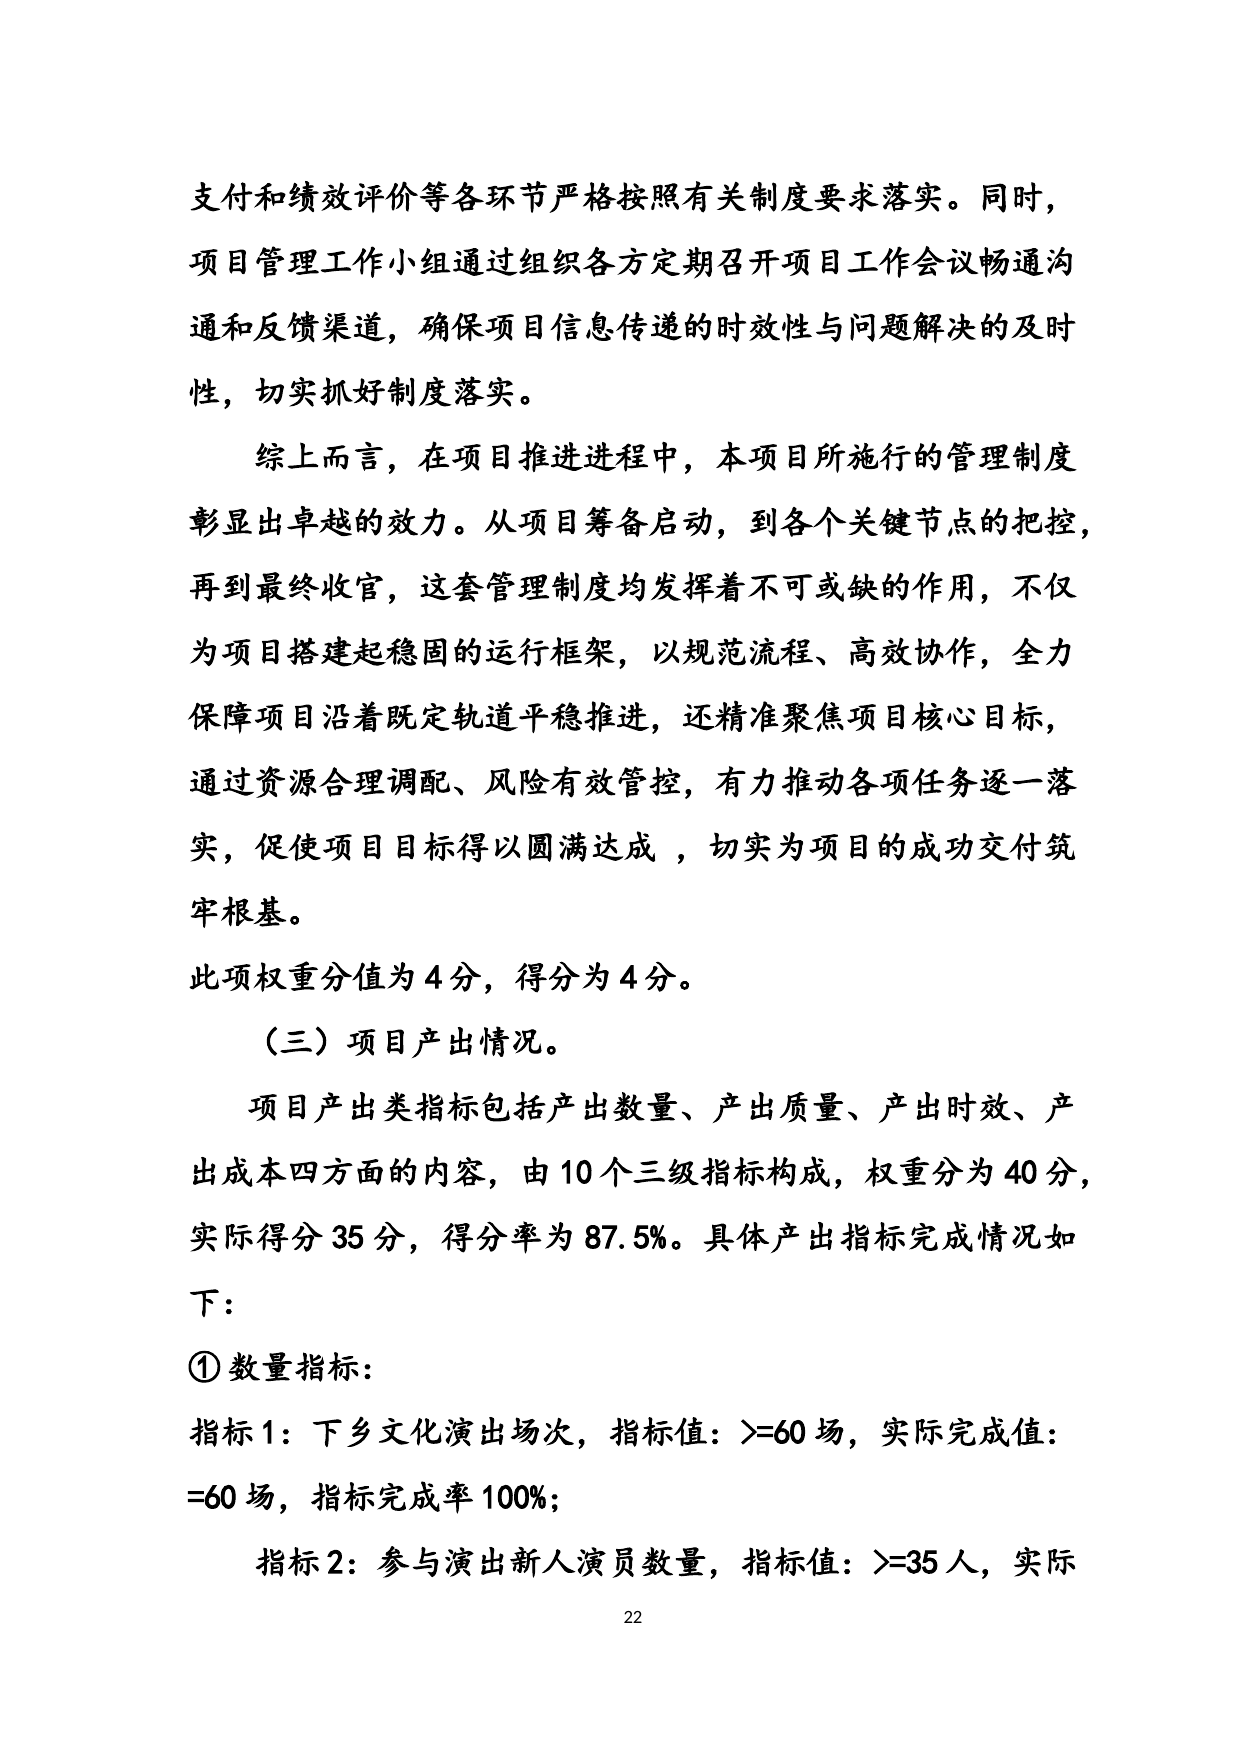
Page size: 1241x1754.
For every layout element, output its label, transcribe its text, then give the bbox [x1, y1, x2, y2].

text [187, 1072, 1078, 1592]
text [187, 162, 1078, 1007]
text （三）项目产出情况。 [187, 1007, 1078, 1072]
